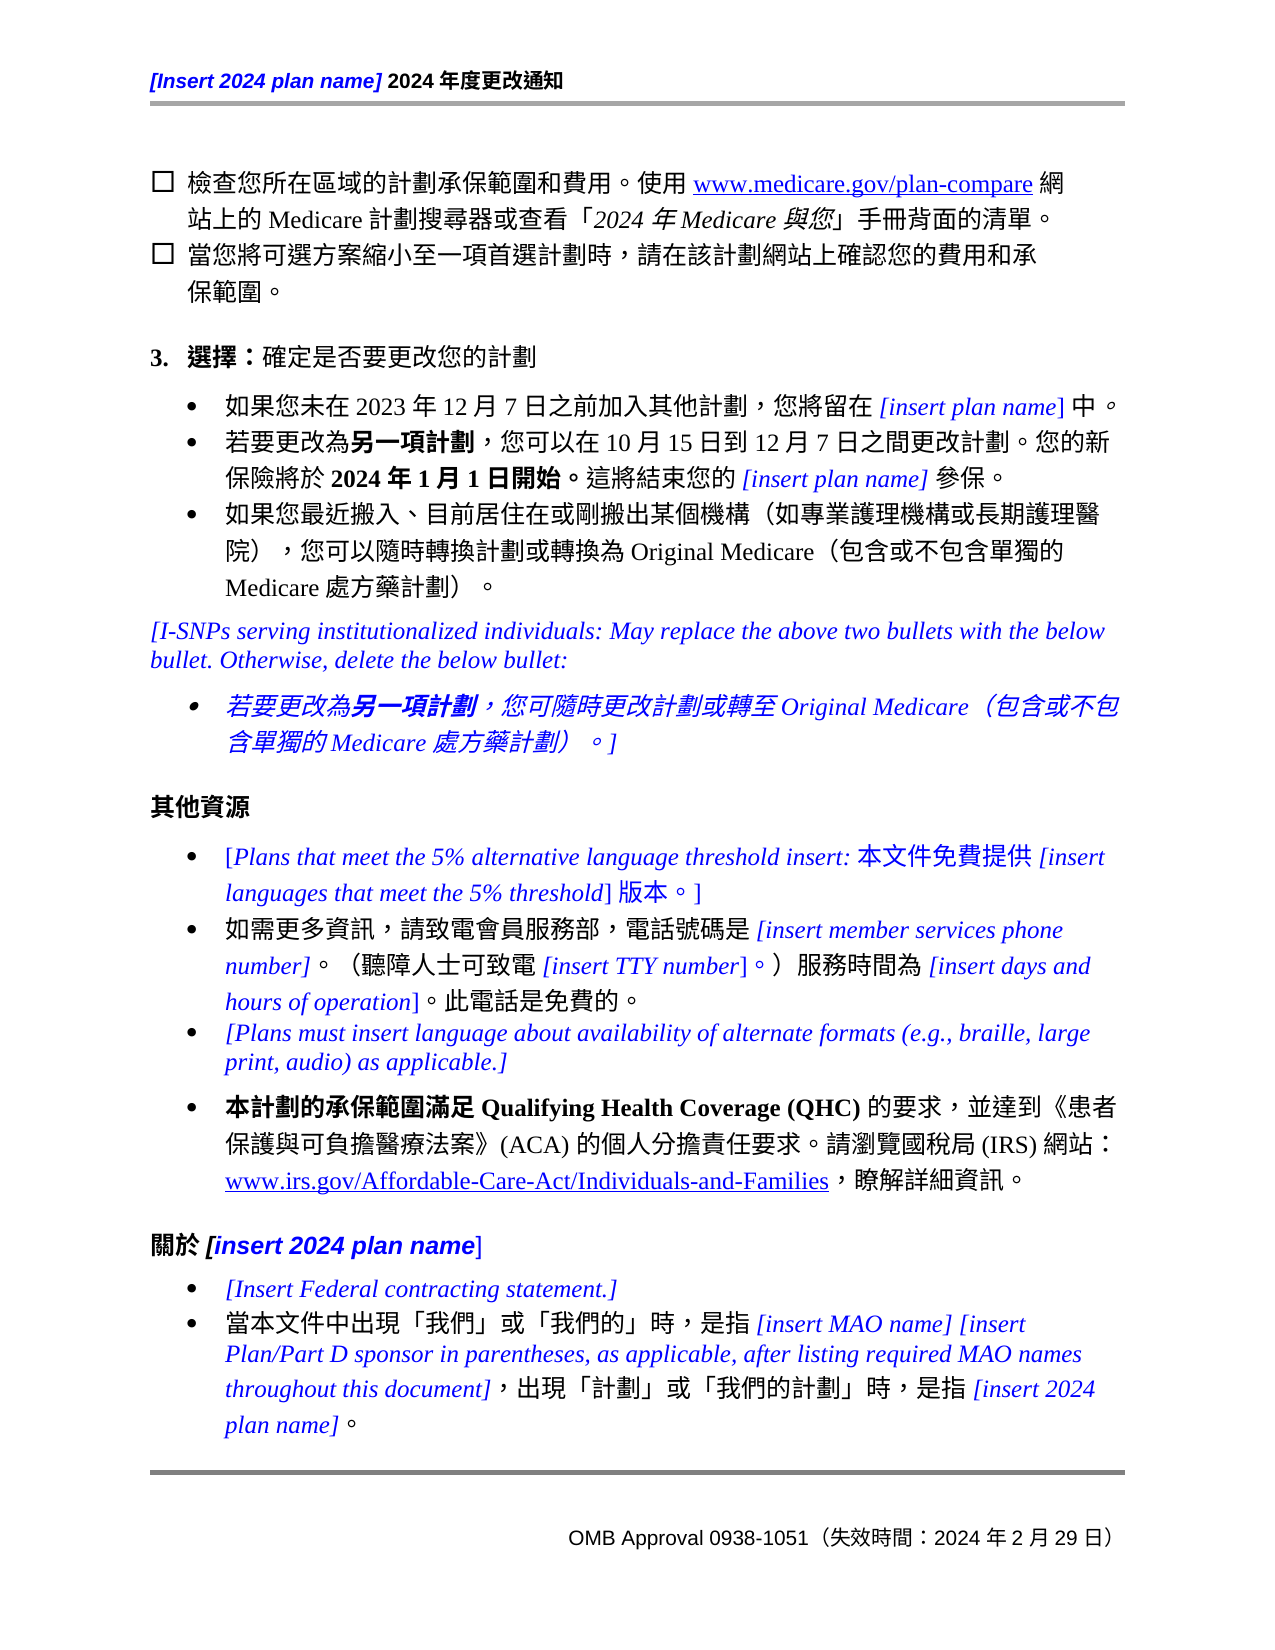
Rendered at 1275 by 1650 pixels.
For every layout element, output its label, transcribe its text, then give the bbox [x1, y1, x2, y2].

list 本計劃的承保範圍滿足 Qualifying Health Coverage (QHC) 的要求，並達到《患者保護與可負擔醫療法案》(ACA) 的個人分擔責任要求。請瀏覽國稅局 (IRS) 網站：www.irs.gov/Affordable-Care-Act/Individuals-and-Families，瞭解詳細資訊。 [187, 1088, 1125, 1197]
list [Plans that meet the 5% alternative language threshold insert: 本文件免費提供 [insert languages that meet the 5% threshold] 版本。] [187, 837, 1125, 909]
list 當您將可選方案縮小至一項首選計劃時，請在該計劃網站上確認您的費用和承保範圍。 [150, 236, 1050, 308]
text [I-SNPs serving institutionalized individuals: May replace the above two bullets with the below bullet. Otherwise, delete the below bullet: [150, 616, 1125, 674]
list [Plans must insert language about availability of alternate formats (e.g., braille, large print, audio) as applicable.] [187, 1018, 1125, 1075]
list 如果您未在 2023 年 12 月 7 日之前加入其他計劃，您將留在 [insert plan name] 中。 [187, 386, 1125, 422]
list 選擇：確定是否要更改您的計劃 [150, 337, 1050, 374]
list 檢查您所在區域的計劃承保範圍和費用。使用 www.medicare.gov/plan-compare 網站上的 Medicare 計劃搜尋器或查看「2024 年 Medicare 與您」手冊背面的清單。 [150, 163, 1078, 236]
list 如需更多資訊，請致電會員服務部，電話號碼是 [insert member services phone number]。（聽障人士可致電 [insert TTY number]。）服務時間為 [insert days and hours of operation]。此電話是免費的。 [187, 909, 1125, 1018]
list [Insert Federal contracting statement.] [187, 1274, 1125, 1303]
subtitle 關於 [insert 2024 plan name] [150, 1226, 1125, 1262]
list 若要更改為另一項計劃，您可以在 10 月 15 日到 12 月 7 日之間更改計劃。您的新保險將於 2024 年 1 月 1 日開始。這將結束您的 [insert plan name] 參保。 [187, 422, 1125, 495]
list 如果您最近搬入、目前居住在或剛搬出某個機構（如專業護理機構或長期護理醫院），您可以隨時轉換計劃或轉換為 Original Medicare（包含或不包含單獨的 Medicare 處方藥計劃）。 [187, 495, 1125, 604]
list 若要更改為另一項計劃，您可隨時更改計劃或轉至 Original Medicare（包含或不包含單獨的 Medicare 處方藥計劃）。] [187, 686, 1125, 759]
list 當本文件中出現「我們」或「我們的」時，是指 [insert MAO name] [insert Plan/Part D sponsor in parentheses, as applicable, after listing required MAO names throughout this document]，出現「計劃」或「我們的計劃」時，是指 [insert 2024 plan name]。 [187, 1303, 1125, 1441]
subtitle 其他資源 [150, 788, 1125, 824]
